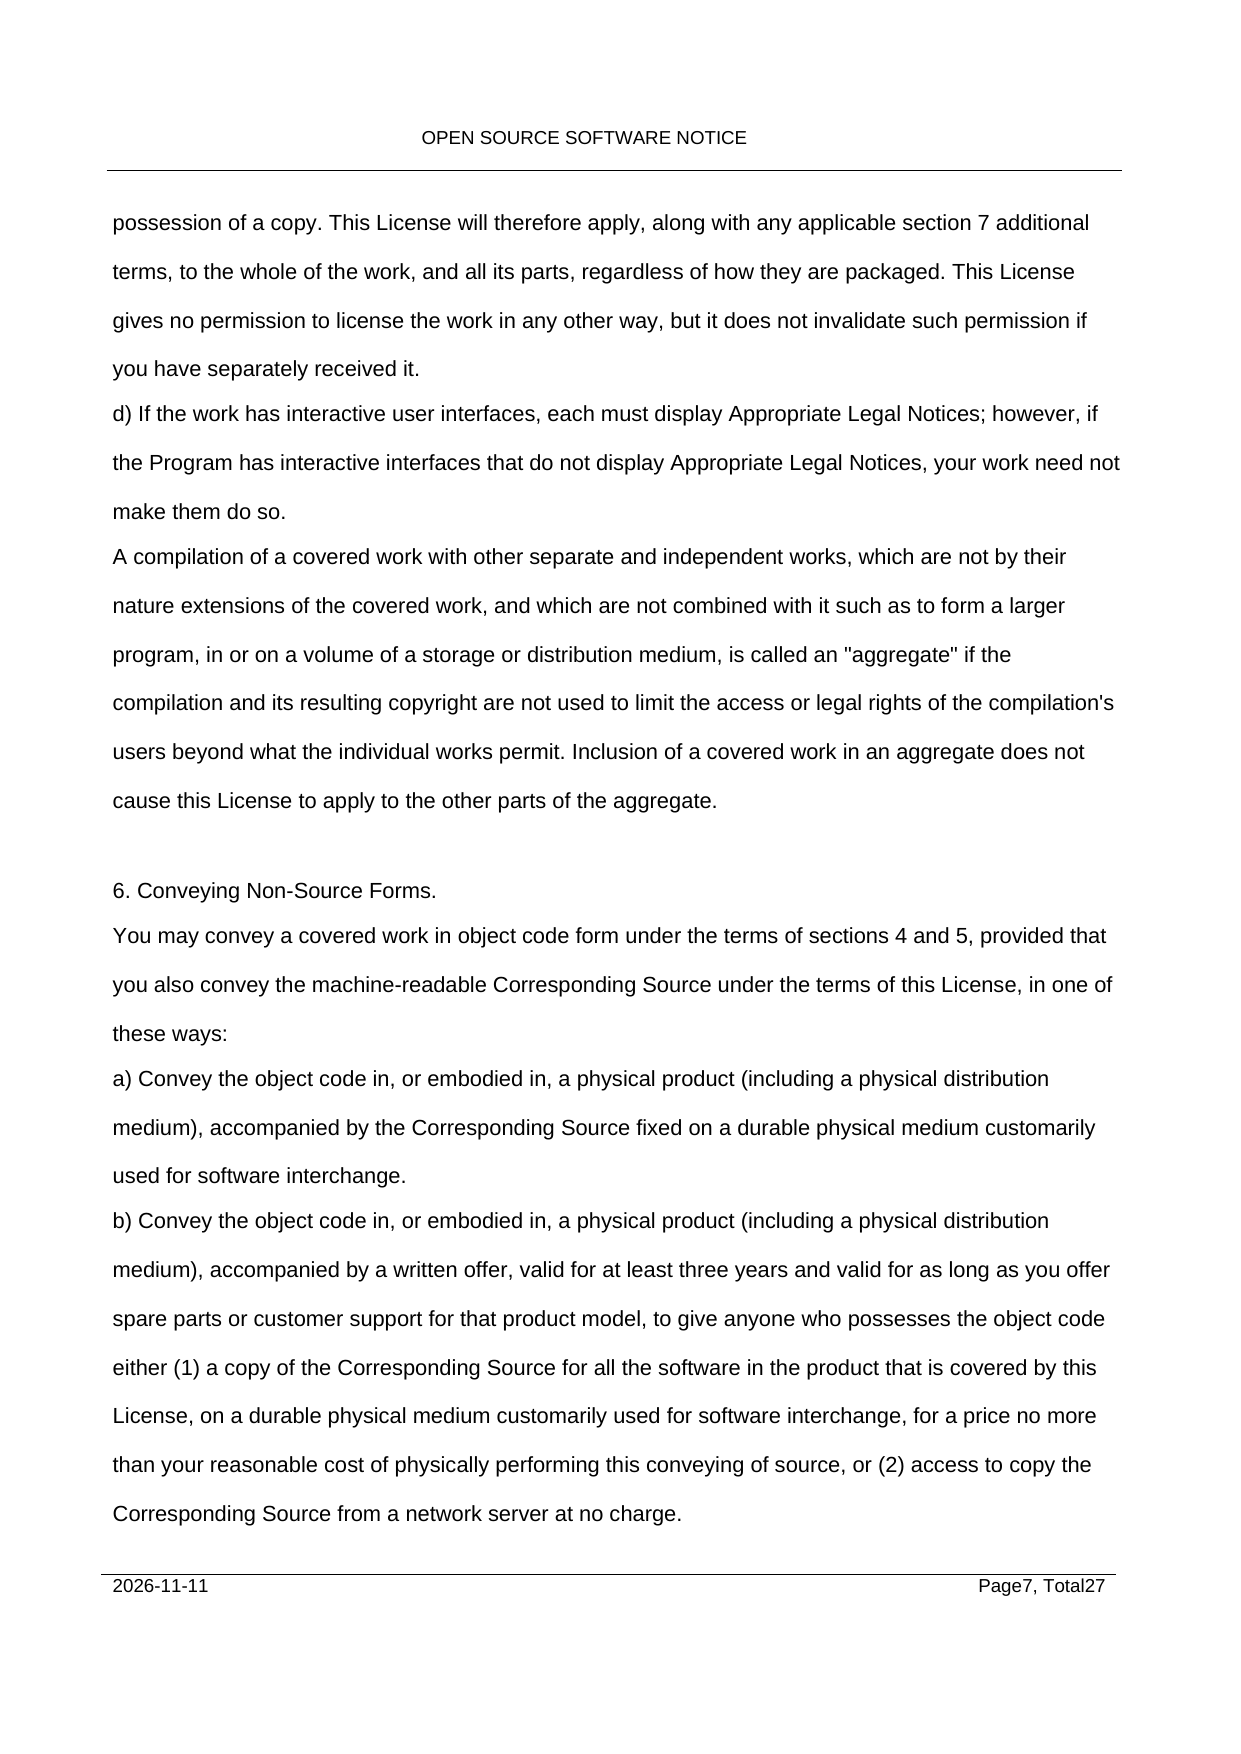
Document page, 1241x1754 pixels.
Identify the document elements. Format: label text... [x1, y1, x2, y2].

text a) Convey the object code in, or embodied in, a physical product (including a physical distribution medium), accompanied by the Corresponding Source fixed on a durable physical medium customarily used for software interchange. [112, 1062, 1128, 1192]
text You may convey a covered work in object code form under the terms of sections 4 and 5, provided that you also convey the machine-readable Corresponding Source under the terms of this License, in one of these ways: [112, 919, 1128, 1049]
text d) If the work has interactive user interfaces, each must display Appropriate Legal Notices; however, if the Program has interactive interfaces that do not display Appropriate Legal Notices, your work need not make them do so. [112, 398, 1128, 528]
text 6. Conveying Non-Source Forms. [112, 874, 1128, 907]
text b) Convey the object code in, or embodied in, a physical product (including a physical distribution medium), accompanied by a written offer, valid for at least three years and valid for as long as you offer spare parts or customer support for that product model, to give anyone who possesses the object code either (1) a copy of the Corresponding Source for all the software in the product that is covered by this License, on a durable physical medium customarily used for software interchange, for a price no more than your reasonable cost of physically performing this conveying of source, or (2) access to copy the Corresponding Source from a network server at no charge. [112, 1204, 1128, 1529]
text A compilation of a covered work with other separate and independent works, which are not by their nature extensions of the covered work, and which are not combined with it such as to form a larger program, in or on a volume of a storage or distribution medium, is called an "aggregate" if the compilation and its resulting copyright are not used to limit the access or legal rights of the compilation's users beyond what the individual works permit. Inclusion of a covered work in an aggregate does not cause this License to apply to the other parts of the aggregate. [112, 540, 1128, 817]
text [112, 206, 1128, 385]
